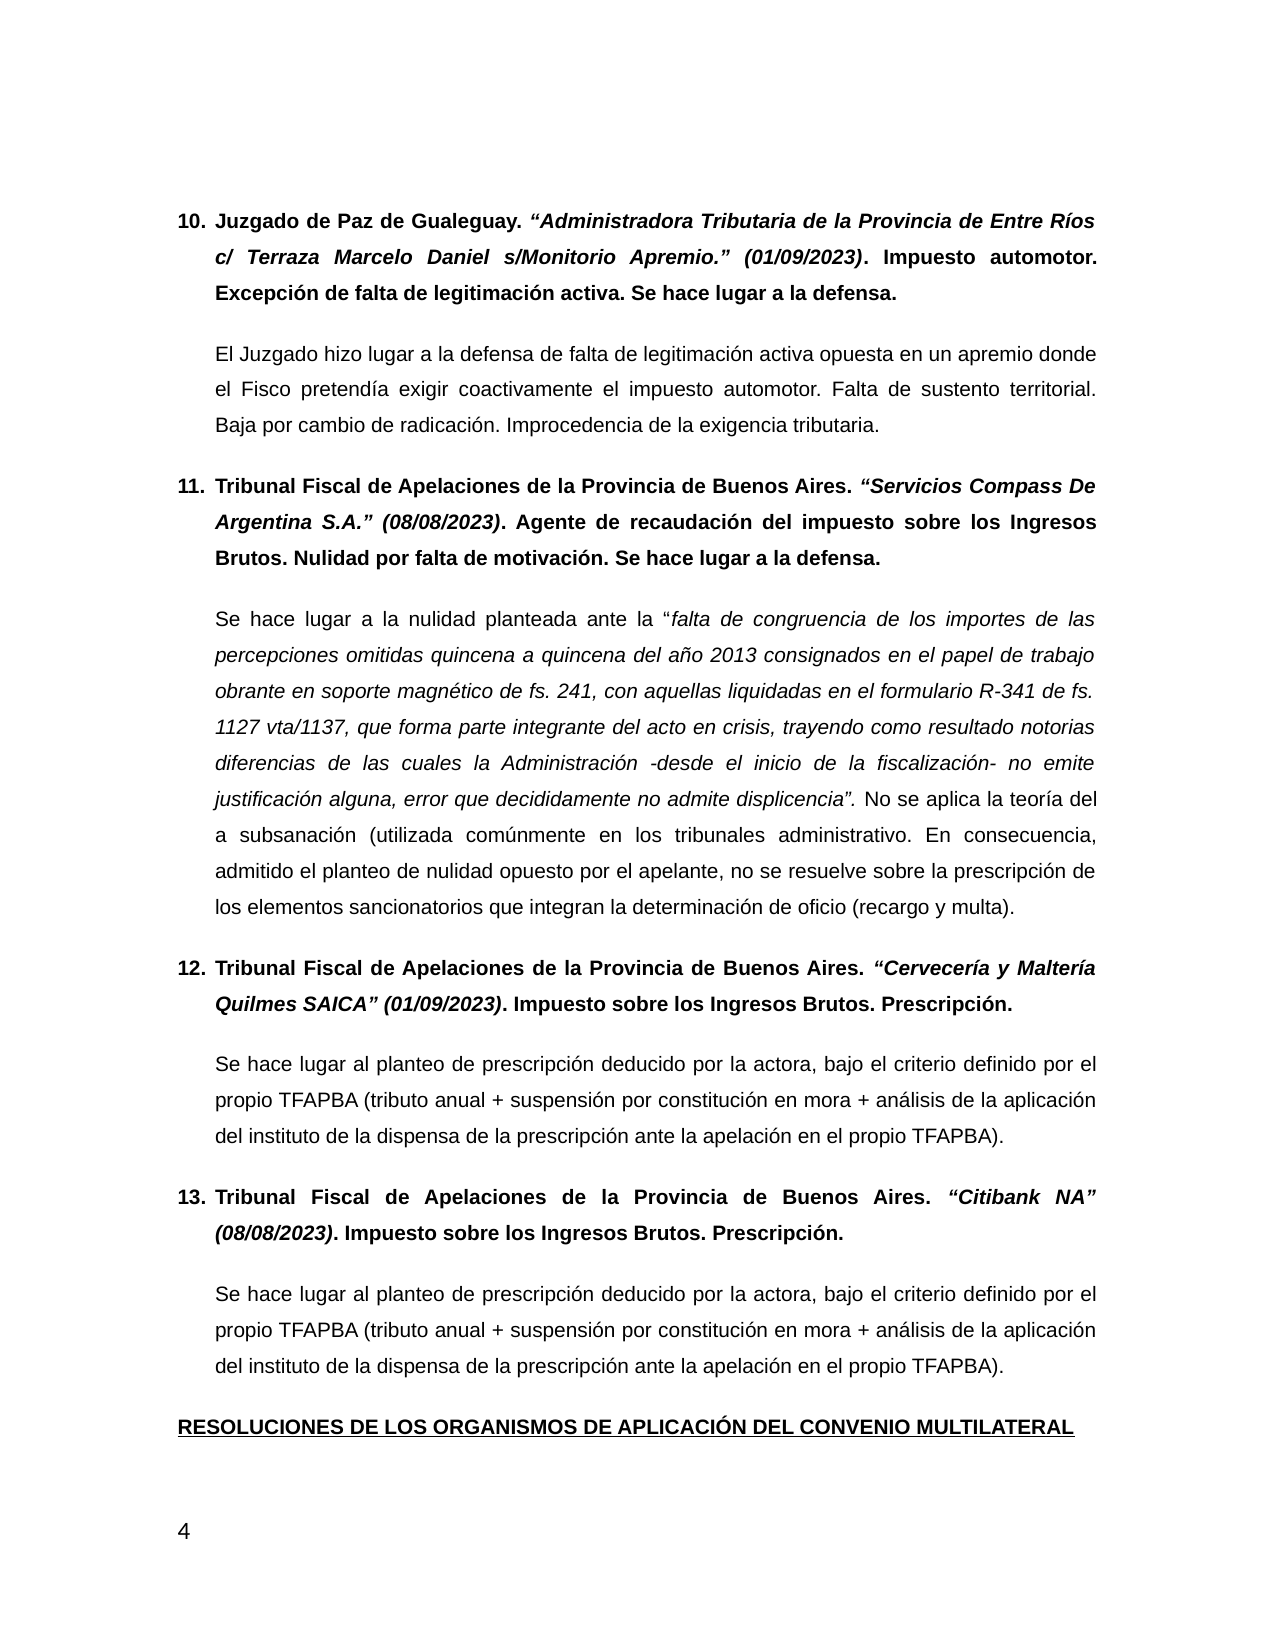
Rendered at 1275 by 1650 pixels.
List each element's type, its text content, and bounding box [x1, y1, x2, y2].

text El Juzgado hizo lugar a la defensa de falta de legitimación activa opuesta en un apremio donde el Fisco pretendía exigir coactivamente el impuesto automotor. Falta de sustento territorial. Baja por cambio de radicación. Improcedencia de la exigencia tributaria. [215, 341, 1098, 437]
text Se hace lugar a la nulidad planteada ante la “falta de congruencia de los importes de las percepciones omitidas quincena a quincena del año 2013 consignados en el papel de trabajo obrante en soporte magnético de fs. 241, con aquellas liquidadas en el formulario R-341 de fs. 1127 vta/1137, que forma parte integrante del acto en crisis, trayendo como resultado notorias diferencias de las cuales la Administración -desde el inicio de la fiscalización- no emite justificación alguna, error que decididamente no admite displicencia”. No se aplica la teoría del a subsanación (utilizada comúnmente en los tribunales administrativo. En consecuencia, admitido el planteo de nulidad opuesto por el apelante, no se resuelve sobre la prescripción de los elementos sancionatorios que integran la determinación de oficio (recargo y multa). [215, 607, 1098, 918]
list Tribunal Fiscal de Apelaciones de la Provincia de Buenos Aires. “Cervecería y Maltería Quilmes SAICA” (01/09/2023). Impuesto sobre los Ingresos Brutos. Prescripción. [177, 955, 1098, 1015]
text Se hace lugar al planteo de prescripción deducido por la actora, bajo el criterio definido por el propio TFAPBA (tributo anual + suspensión por constitución en mora + análisis de la aplicación del instituto de la dispensa de la prescripción ante la apelación en el propio TFAPBA). [215, 1052, 1098, 1148]
text RESOLUCIONES DE LOS ORGANISMOS DE APLICACIÓN DEL CONVENIO MULTILATERAL [177, 1415, 1098, 1439]
text Se hace lugar al planteo de prescripción deducido por la actora, bajo el criterio definido por el propio TFAPBA (tributo anual + suspensión por constitución en mora + análisis de la aplicación del instituto de la dispensa de la prescripción ante la apelación en el propio TFAPBA). [215, 1282, 1098, 1378]
list Tribunal Fiscal de Apelaciones de la Provincia de Buenos Aires. “Citibank NA” (08/08/2023). Impuesto sobre los Ingresos Brutos. Prescripción. [177, 1185, 1098, 1245]
list Tribunal Fiscal de Apelaciones de la Provincia de Buenos Aires. “Servicios Compass De Argentina S.A.” (08/08/2023). Agente de recaudación del impuesto sobre los Ingresos Brutos. Nulidad por falta de motivación. Se hace lugar a la defensa. [177, 474, 1098, 570]
list Juzgado de Paz de Gualeguay. “Administradora Tributaria de la Provincia de Entre Ríos c/ Terraza Marcelo Daniel s/Monitorio Apremio.” (01/09/2023). Impuesto automotor. Excepción de falta de legitimación activa. Se hace lugar a la defensa. [177, 208, 1098, 304]
